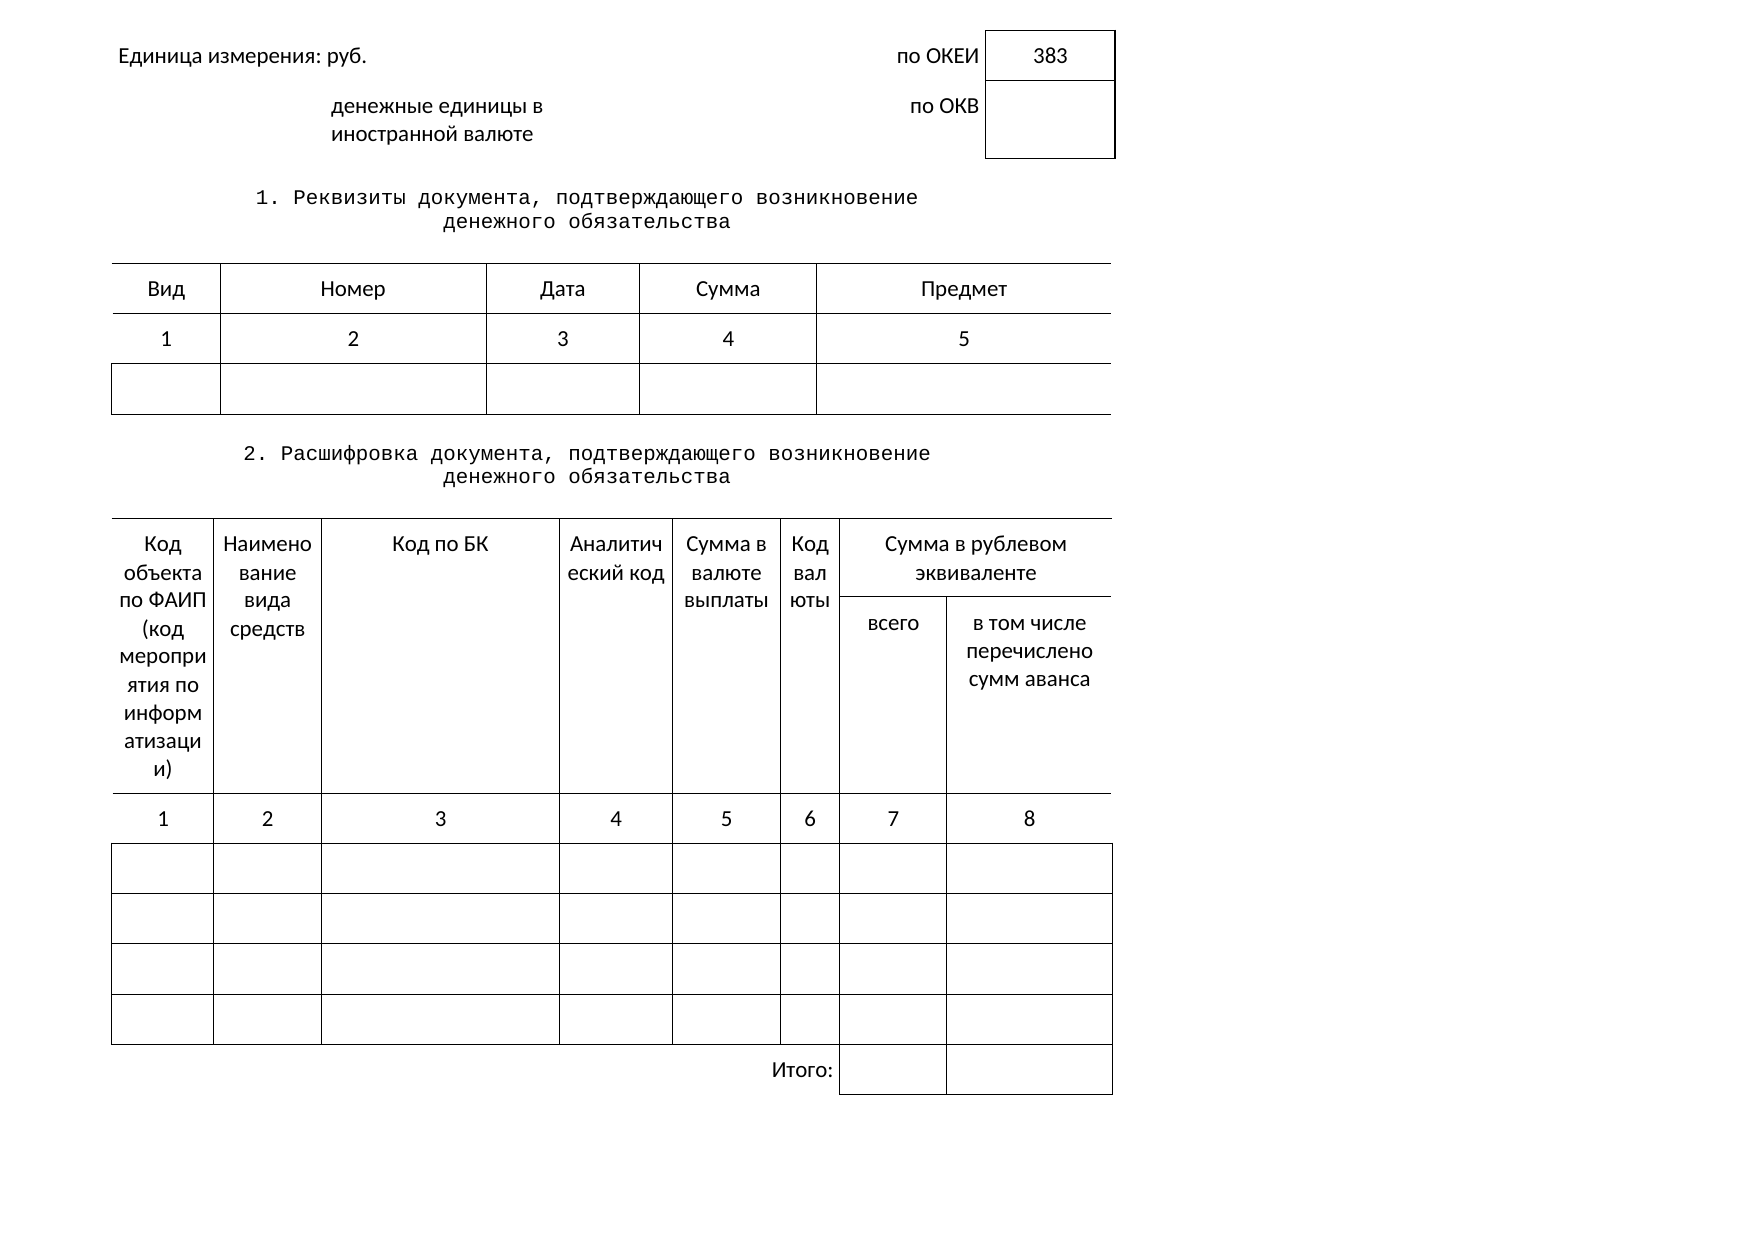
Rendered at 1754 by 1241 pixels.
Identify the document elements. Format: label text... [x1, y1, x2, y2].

table_cell [781, 944, 839, 994]
table_cell [214, 894, 321, 943]
table_cell [640, 364, 816, 413]
table_cell [673, 995, 780, 1044]
table_cell [840, 944, 946, 994]
table_cell [322, 944, 559, 994]
table_header Сумма [640, 264, 816, 313]
table_cell [112, 995, 213, 1044]
table_cell в том числе перечислено сумм аванса [947, 596, 1112, 792]
table_header Сумма в валюте выплаты [673, 519, 780, 792]
table_cell [221, 364, 486, 413]
table_cell [322, 844, 559, 893]
table_header Код объекта по ФАИП (код мероприятия по информатизации) [112, 519, 213, 792]
table_cell [560, 944, 672, 994]
table_header Дата [487, 264, 639, 313]
table_cell [214, 995, 321, 1044]
table_cell [560, 844, 672, 893]
table_cell 3 [322, 794, 559, 843]
table_cell по ОКЕИ [679, 30, 985, 80]
table_cell Итого: [112, 1045, 839, 1094]
table_cell всего [840, 597, 946, 792]
table_cell 5 [817, 314, 1111, 363]
text денежного обязательства [118, 466, 1695, 490]
table_cell 4 [640, 314, 816, 363]
table_cell [560, 995, 672, 1044]
table_header Предмет [817, 264, 1111, 313]
table_header Код валюты [781, 519, 839, 792]
table_cell [214, 844, 321, 893]
table_cell [673, 944, 780, 994]
text 2. Расшифровка документа, подтверждающего возникновение [118, 443, 1695, 466]
table_cell [947, 995, 1112, 1044]
table_cell Единица измерения: руб. [112, 30, 679, 80]
text 1. Реквизиты документа, подтверждающего возникновение [118, 187, 1695, 211]
table_cell [112, 364, 220, 413]
table_cell [781, 995, 839, 1044]
table_cell [840, 995, 946, 1044]
table_header Код по БК [322, 519, 559, 792]
table_cell 5 [673, 794, 780, 843]
table_header Номер [221, 264, 486, 313]
table_cell [487, 364, 639, 413]
table_cell 3 [487, 314, 639, 363]
table_cell [840, 1045, 946, 1094]
table_cell [947, 844, 1112, 893]
table_cell 383 [986, 31, 1114, 80]
table_header Вид [112, 264, 220, 313]
table_cell 1 [112, 794, 213, 843]
table_cell 6 [781, 794, 839, 843]
table_cell 4 [560, 794, 672, 843]
table_cell 2 [221, 314, 486, 363]
table_cell [112, 894, 213, 943]
table_cell по ОКВ [679, 80, 985, 158]
table_cell [947, 894, 1112, 943]
table_cell 8 [947, 793, 1112, 843]
table_cell [986, 81, 1114, 158]
table_cell [781, 894, 839, 943]
table_cell [673, 844, 780, 893]
table_cell [840, 894, 946, 943]
table_cell [112, 944, 213, 994]
table_cell [322, 995, 559, 1044]
table_cell [781, 844, 839, 893]
text денежного обязательства [118, 211, 1695, 234]
table_cell [560, 894, 672, 943]
table_cell [947, 1045, 1112, 1094]
table_cell денежные единицы в иностранной валюте [112, 80, 679, 158]
table_cell [673, 894, 780, 943]
table_cell [817, 364, 1111, 413]
table_cell 7 [840, 794, 946, 843]
table_cell 1 [112, 314, 220, 363]
table_cell [322, 894, 559, 943]
table_header Аналитический код [560, 519, 672, 792]
table_header Сумма в рублевом эквиваленте [840, 519, 1112, 596]
table_cell [840, 844, 946, 893]
table_cell 2 [214, 794, 321, 843]
table_cell [947, 944, 1112, 994]
table_cell [214, 944, 321, 994]
table_header Наименование вида средств [214, 519, 321, 792]
table_cell [112, 844, 213, 893]
